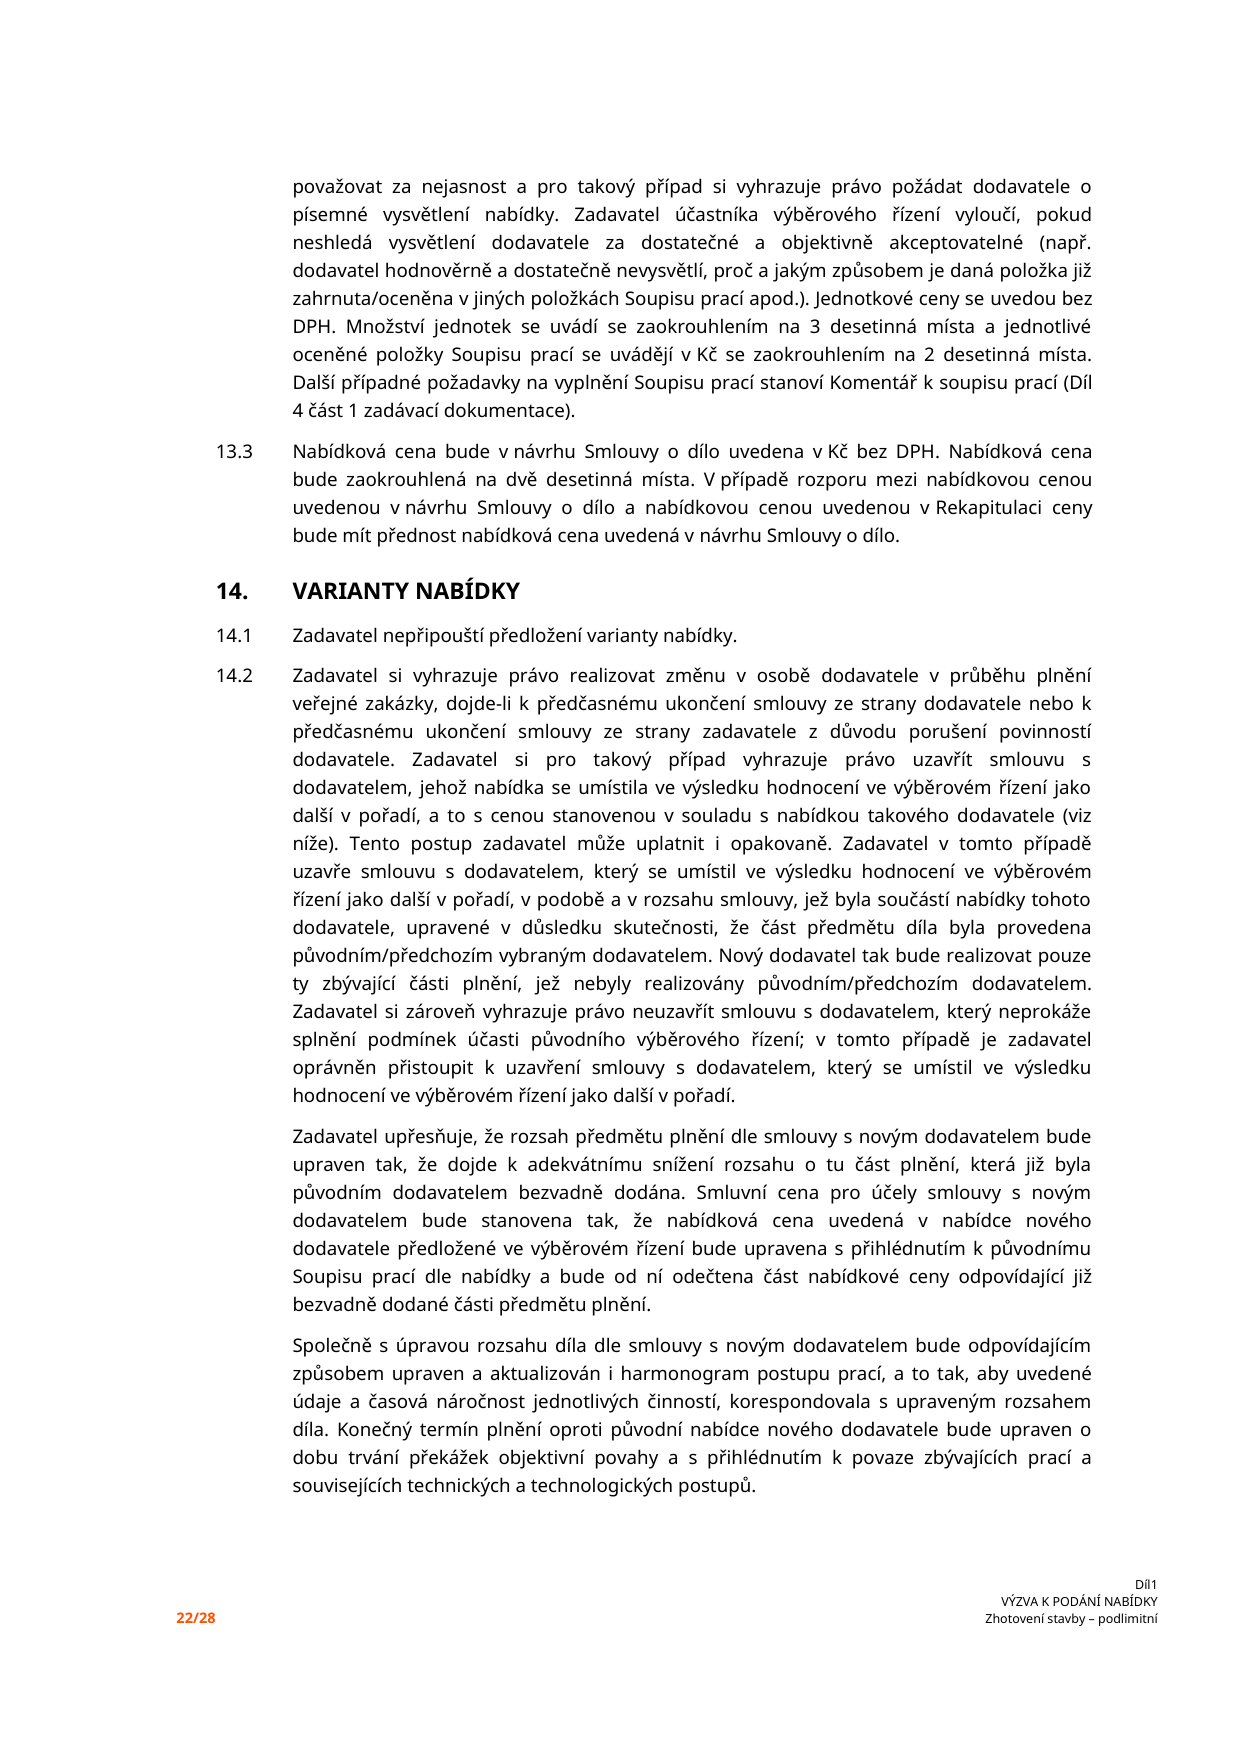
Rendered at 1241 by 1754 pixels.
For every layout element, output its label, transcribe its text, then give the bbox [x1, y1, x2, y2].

text Nabídková cena bude v návrhu Smlouvy o dílo uvedena v Kč bez DPH. Nabídková cena bude zaokrouhlená na dvě desetinná místa. V případě rozporu mezi nabídkovou cenou uvedenou v návrhu Smlouvy o dílo a nabídkovou cenou uvedenou v Rekapitulaci ceny bude mít přednost nabídková cena uvedená v návrhu Smlouvy o dílo. [216, 438, 1093, 547]
text Společně s úpravou rozsahu díla dle smlouvy s novým dodavatelem bude odpovídajícím způsobem upraven a aktualizován i harmonogram postupu prací, a to tak, aby uvedené údaje a časová náročnost jednotlivých činností, korespondovala s upraveným rozsahem díla. Konečný termín plnění oproti původní nabídce nového dodavatele bude upraven o dobu trvání překážek objektivní povahy a s přihlédnutím k povaze zbývajících prací a souvisejících technických a technologických postupů. [292, 1332, 1093, 1497]
text Zadavatel si vyhrazuje právo realizovat změnu v osobě dodavatele v průběhu plnění veřejné zakázky, dojde-li k předčasnému ukončení smlouvy ze strany dodavatele nebo k předčasnému ukončení smlouvy ze strany zadavatele z důvodu porušení povinností dodavatele. Zadavatel si pro takový případ vyhrazuje právo uzavřít smlouvu s dodavatelem, jehož nabídka se umístila ve výsledku hodnocení ve výběrovém řízení jako další v pořadí, a to s cenou stanovenou v souladu s nabídkou takového dodavatele (viz níže). Tento postup zadavatel může uplatnit i opakovaně. Zadavatel v tomto případě uzavře smlouvu s dodavatelem, který se umístil ve výsledku hodnocení ve výběrovém řízení jako další v pořadí, v podobě a v rozsahu smlouvy, jež byla součástí nabídky tohoto dodavatele, upravené v důsledku skutečnosti, že část předmětu díla byla provedena původním/předchozím vybraným dodavatelem. Nový dodavatel tak bude realizovat pouze ty zbývající části plnění, jež nebyly realizovány původním/předchozím dodavatelem. Zadavatel si zároveň vyhrazuje právo neuzavřít smlouvu s dodavatelem, který neprokáže splnění podmínek účasti původního výběrového řízení; v tomto případě je zadavatel oprávněn přistoupit k uzavření smlouvy s dodavatelem, který se umístil ve výsledku hodnocení ve výběrovém řízení jako další v pořadí. [216, 662, 1093, 1108]
text VARIANTY NABÍDKY [216, 575, 1093, 606]
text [216, 173, 1093, 423]
text Zadavatel nepřipouští předložení varianty nabídky. [216, 622, 1093, 647]
text Zadavatel upřesňuje, že rozsah předmětu plnění dle smlouvy s novým dodavatelem bude upraven tak, že dojde k adekvátnímu snížení rozsahu o tu část plnění, která již byla původním dodavatelem bezvadně dodána. Smluvní cena pro účely smlouvy s novým dodavatelem bude stanovena tak, že nabídková cena uvedená v nabídce nového dodavatele předložené ve výběrovém řízení bude upravena s přihlédnutím k původnímu Soupisu prací dle nabídky a bude od ní odečtena část nabídkové ceny odpovídající již bezvadně dodané části předmětu plnění. [292, 1123, 1093, 1317]
